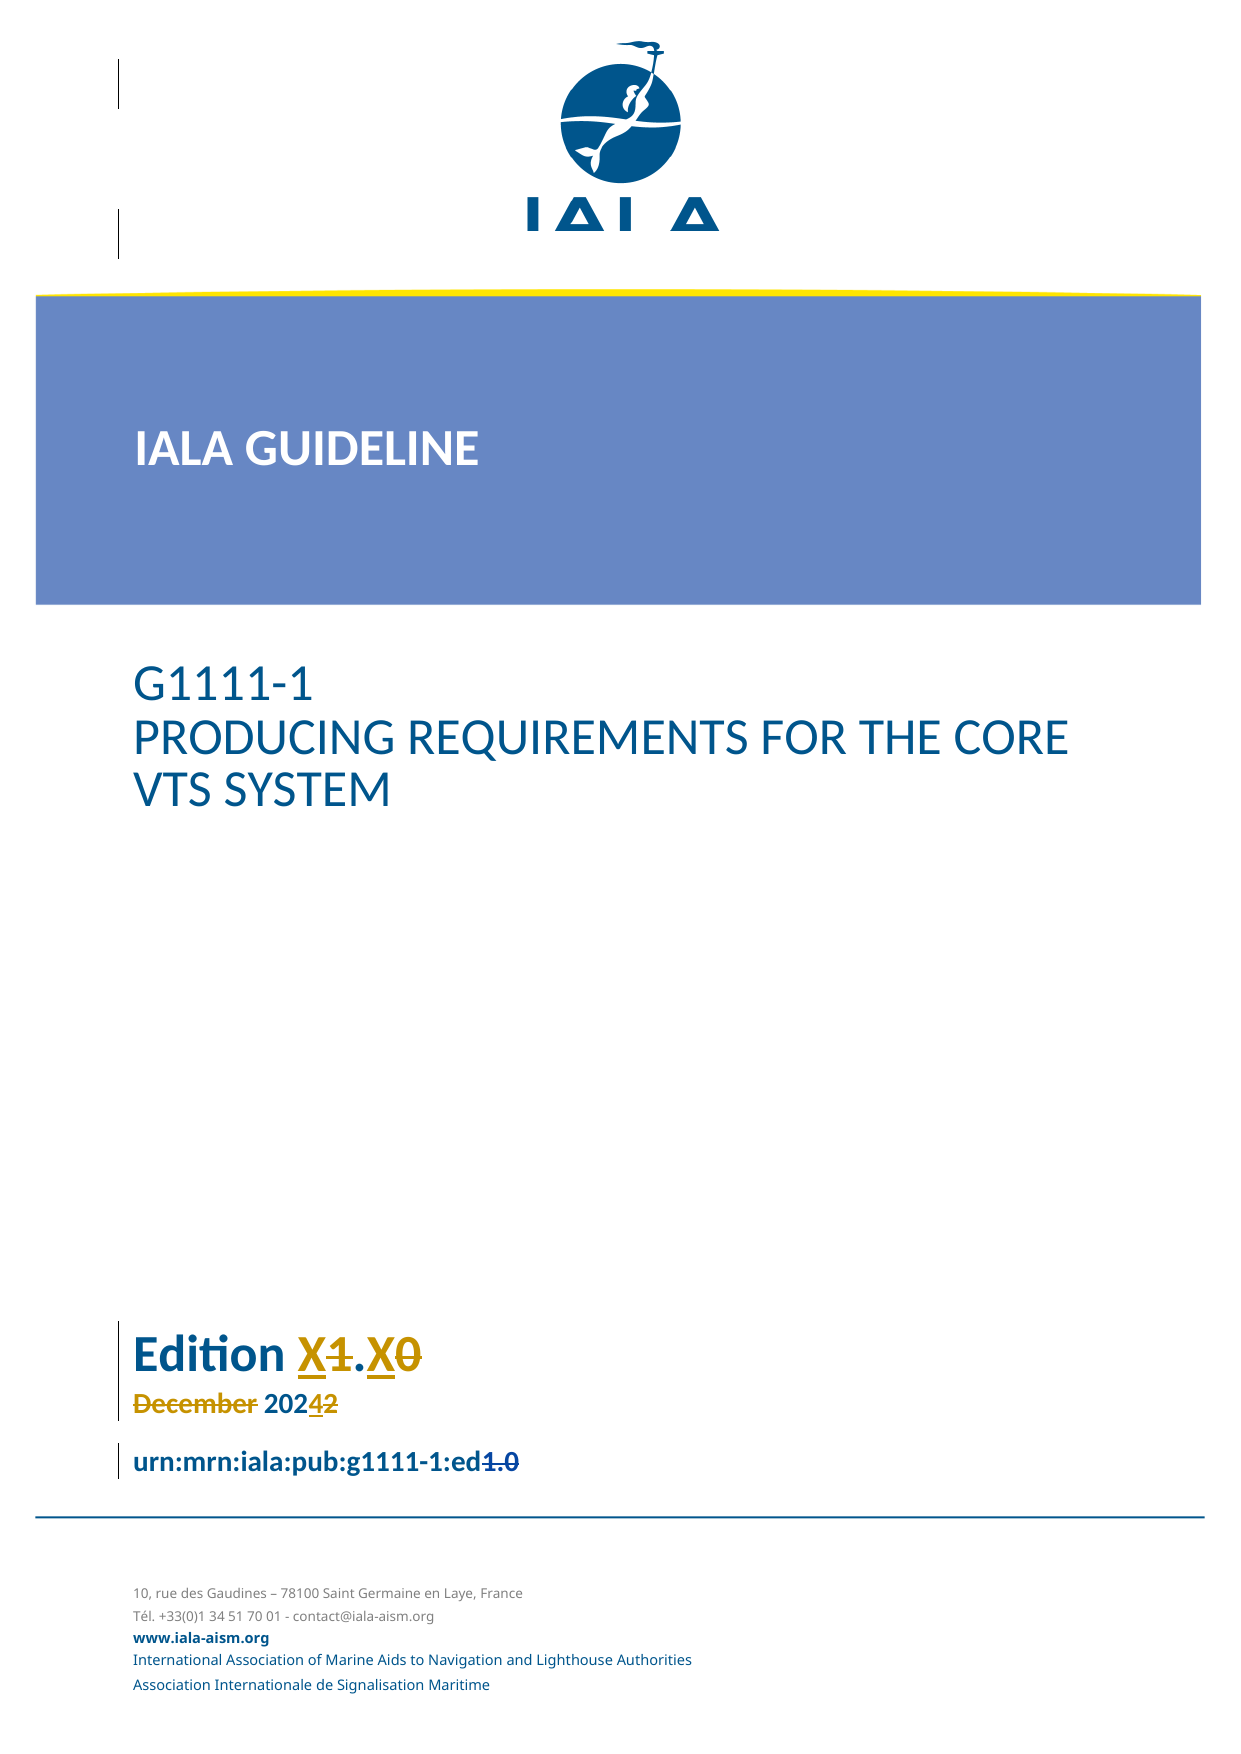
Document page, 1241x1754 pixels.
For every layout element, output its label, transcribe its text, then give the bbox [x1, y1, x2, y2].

text G1111-1 [133, 649, 1107, 713]
text 202 [133, 1385, 1107, 1421]
text urn:mrn:iala:pub:g1111-1:ed [133, 1443, 1107, 1479]
text Edition . [133, 1321, 1107, 1385]
table_header IALA Guideline [40, 297, 1014, 604]
picture [0, 29, 1240, 616]
text Producing Requirements for the Core VTS system [133, 713, 1107, 817]
